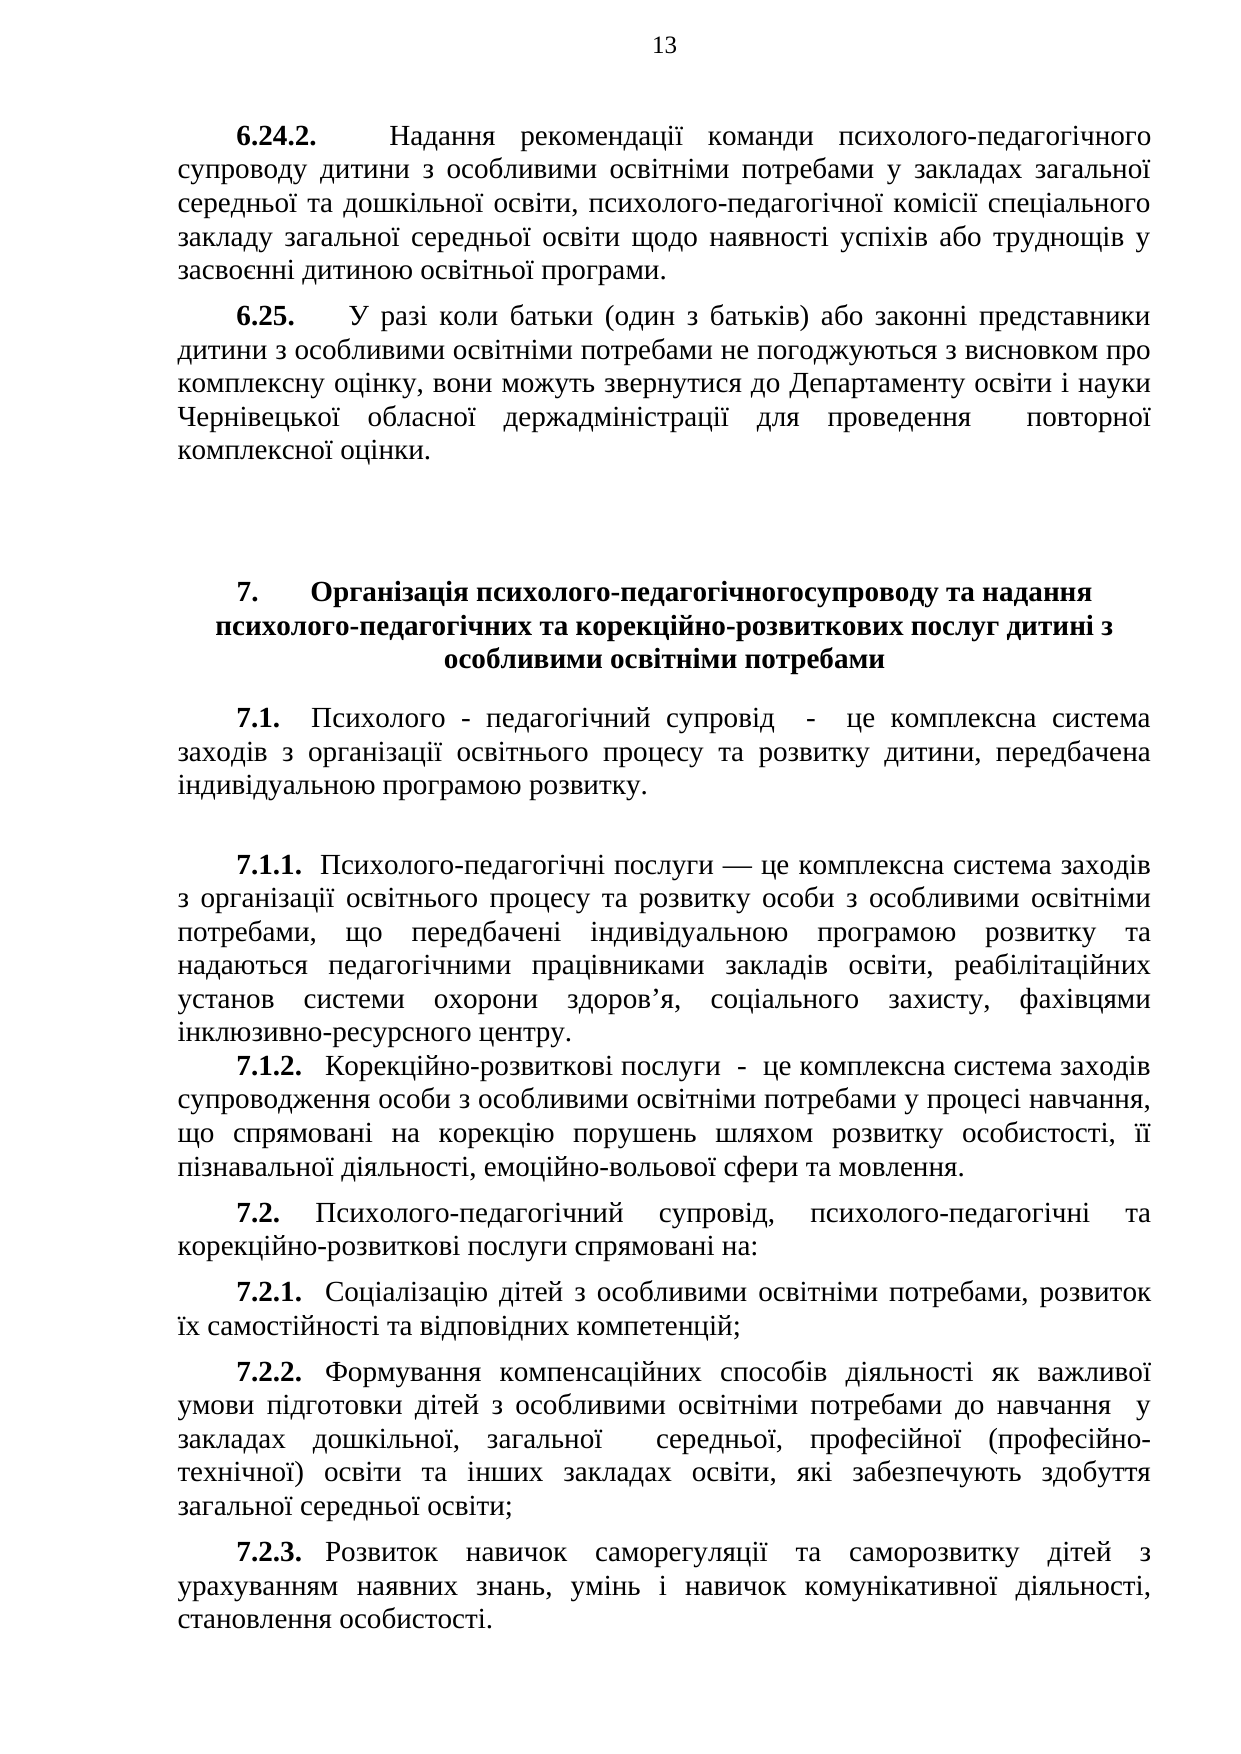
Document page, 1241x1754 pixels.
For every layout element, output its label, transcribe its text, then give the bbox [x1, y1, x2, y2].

text 7.2.1. Соціалізацію дітей з особливими освітніми потребами, розвиток їх самостійності та відповідних компетенцій; [177, 1274, 1152, 1341]
text 7. Організація психолого-педагогічногосупроводу та надання психолого-педагогічних та корекційно-розвиткових послуг дитині з особливими освітніми потребами [177, 574, 1152, 675]
text 7.1. Психолого - педагогічний супровід - це комплексна система заходів з організації освітнього процесу та розвитку дитини, передбачена індивідуальною програмою розвитку. [177, 700, 1152, 801]
text 7.1.2. Корекційно-розвиткові послуги - це комплексна система заходів супроводження особи з особливими освітніми потребами у процесі навчання, що спрямовані на корекцію порушень шляхом розвитку особистості, її пізнавальної діяльності, емоційно-вольової сфери та мовлення. [177, 1048, 1152, 1182]
text 7.2.3. Розвиток навичок саморегуляції та саморозвитку дітей з урахуванням наявних знань, умінь і навичок комунікативної діяльності, становлення особистості. [177, 1534, 1152, 1635]
text 7.2. Психолого-педагогічний супровід, психолого-педагогічні та корекційно-розвиткові послуги спрямовані на: [177, 1195, 1152, 1262]
text 6.24.2. Надання рекомендації команди психолого-педагогічного супроводу дитини з особливими освітніми потребами у закладах загальної середньої та дошкільної освіти, психолого-педагогічної комісії спеціального закладу загальної середньої освіти щодо наявності успіхів або труднощів у засвоєнні дитиною освітньої програми. [177, 118, 1152, 286]
text 6.25. У разі коли батьки (один з батьків) або законні представники дитини з особливими освітніми потребами не погоджуються з висновком про комплексну оцінку, вони можуть звернутися до Департаменту освіти і науки Чернівецької обласної держадміністрації для проведення повторної комплексної оцінки. [177, 298, 1152, 466]
text 7.2.2. Формування компенсаційних способів діяльності як важливої умови підготовки дітей з особливими освітніми потребами до навчання у закладах дошкільної, загальної середньої, професійної (професійно-технічної) освіти та інших закладах освіти, які забезпечують здобуття загальної середньої освіти; [177, 1354, 1152, 1522]
text 7.1.1. Психолого-педагогічні послуги — це комплексна система заходів з організації освітнього процесу та розвитку особи з особливими освітніми потребами, що передбачені індивідуальною програмою розвитку та надаються педагогічними працівниками закладів освіти, реабілітаційних установ системи охорони здоров’я, соціального захисту, фахівцями інклюзивно-ресурсного центру. [177, 847, 1152, 1048]
